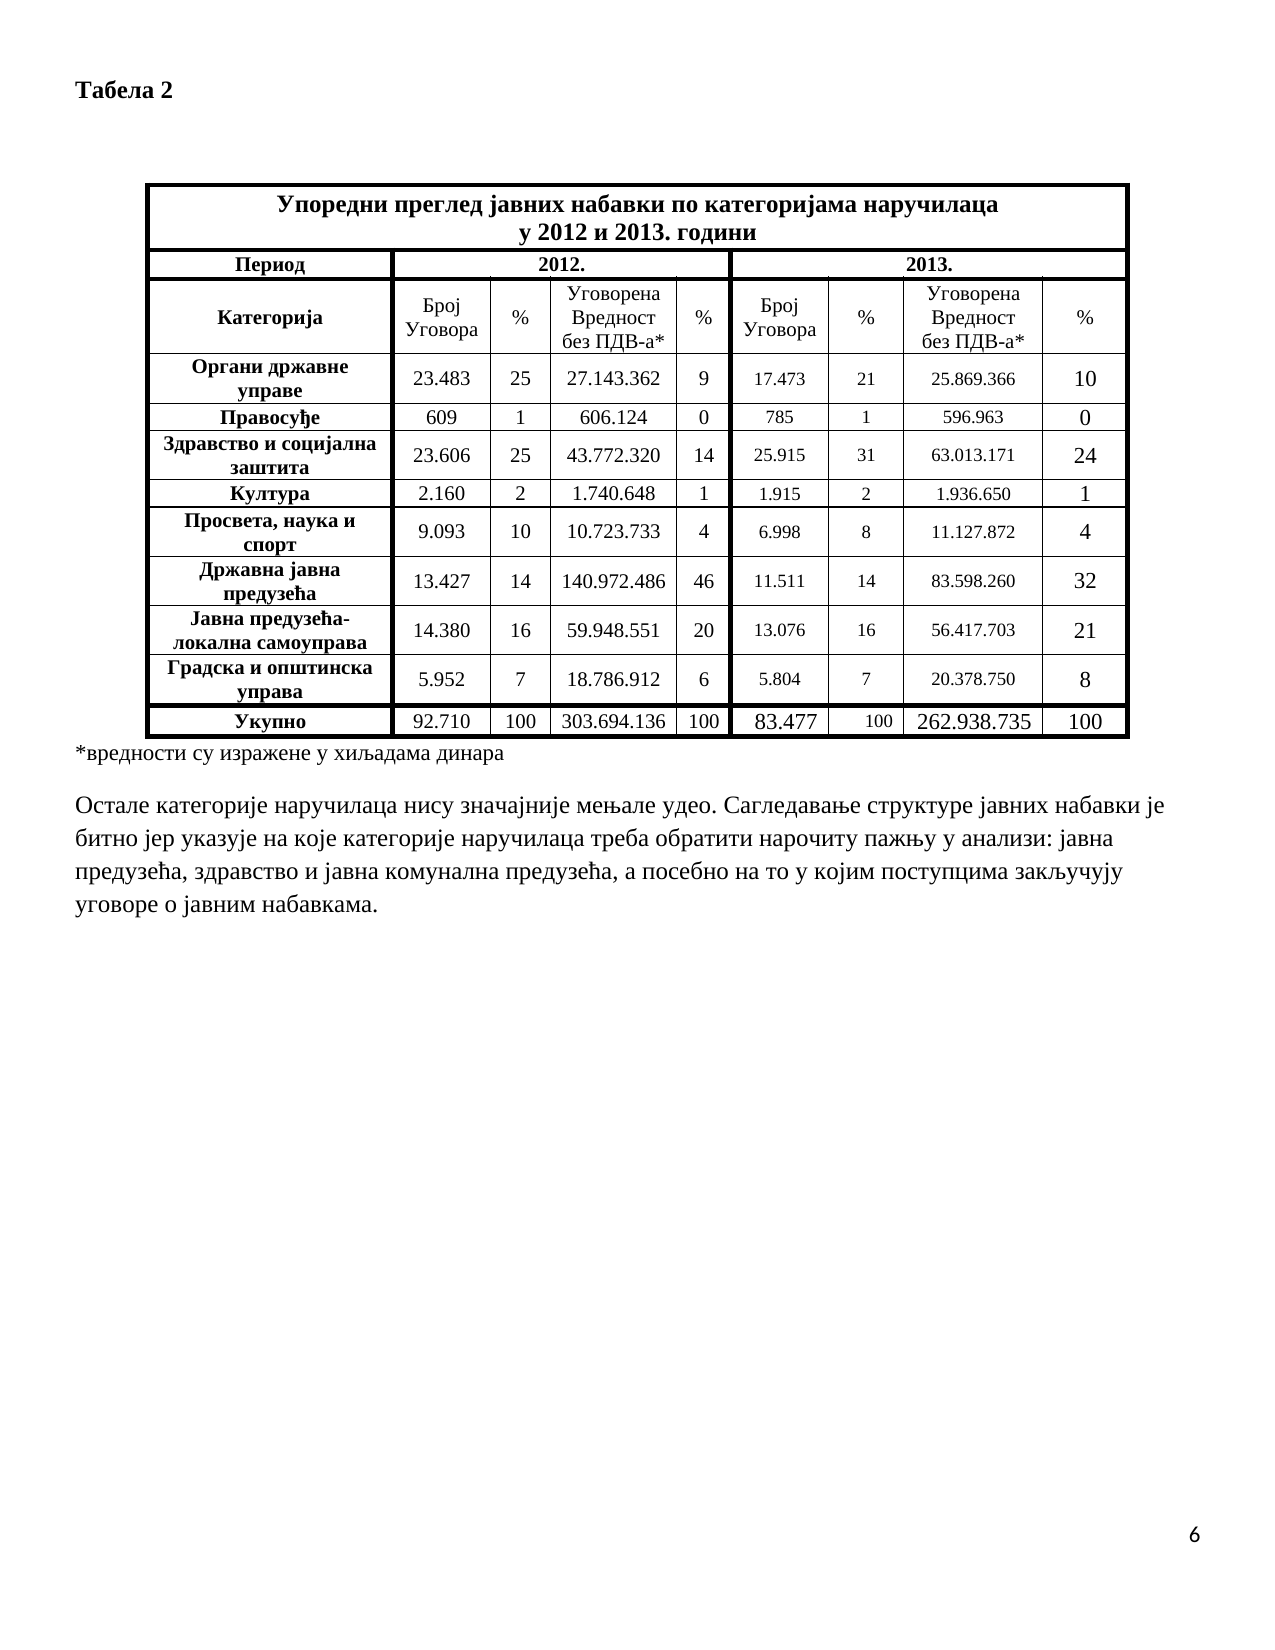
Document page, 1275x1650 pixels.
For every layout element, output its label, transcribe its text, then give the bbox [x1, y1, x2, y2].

table_cell 4 [677, 508, 728, 556]
table_cell 5.804 [733, 655, 828, 703]
table_cell 17.473 [733, 354, 828, 402]
table_cell 63.013.171 [904, 431, 1042, 479]
table_cell 11.127.872 [904, 508, 1042, 556]
table_cell 609 [395, 404, 490, 430]
table_cell 1.936.650 [904, 480, 1042, 506]
table_cell % [829, 281, 903, 353]
table_cell 0 [1043, 404, 1125, 430]
table_cell 140.972.486 [551, 557, 676, 605]
table_cell 785 [733, 404, 828, 430]
table_cell 262.938.735 [904, 708, 1042, 734]
table_cell 21 [829, 354, 903, 402]
table_cell Култура [150, 480, 390, 506]
table_cell Уговорена Вредност без ПДВ-а* [551, 281, 676, 353]
text *вредности су изражене у хиљадама динара [75, 739, 1200, 765]
table_cell 14 [829, 557, 903, 605]
table_cell 100 [491, 708, 550, 734]
table_cell 59.948.551 [551, 606, 676, 654]
table_cell 46 [677, 557, 728, 605]
table_cell 6 [677, 655, 728, 703]
table_cell 10 [1043, 354, 1125, 402]
table_cell 14 [677, 431, 728, 479]
table_cell 1 [829, 404, 903, 430]
table_cell 9.093 [395, 508, 490, 556]
table_cell 83.477 [733, 708, 828, 734]
table_cell 5.952 [395, 655, 490, 703]
table_cell 25.869.366 [904, 354, 1042, 402]
table_cell 1.740.648 [551, 480, 676, 506]
table_cell Органи државне управе [150, 354, 390, 402]
table_cell 23.483 [395, 354, 490, 402]
table_cell 14 [491, 557, 550, 605]
table_cell 18.786.912 [551, 655, 676, 703]
table_cell 16 [491, 606, 550, 654]
table_cell 596.963 [904, 404, 1042, 430]
table_cell 11.511 [733, 557, 828, 605]
table_cell 23.606 [395, 431, 490, 479]
table_cell 606.124 [551, 404, 676, 430]
table_cell 10.723.733 [551, 508, 676, 556]
table_cell 7 [829, 655, 903, 703]
table_cell Период [150, 252, 390, 276]
table_cell 83.598.260 [904, 557, 1042, 605]
table_cell 100 [829, 708, 903, 734]
table_cell 1 [677, 480, 728, 506]
table_cell 1.915 [733, 480, 828, 506]
table_cell 24 [1043, 431, 1125, 479]
table_cell 6.998 [733, 508, 828, 556]
table_cell 14.380 [395, 606, 490, 654]
table_cell 21 [1043, 606, 1125, 654]
table_cell 31 [829, 431, 903, 479]
table_cell 2012. [395, 252, 728, 276]
table_cell Уговорена Вредност без ПДВ-а* [904, 281, 1042, 353]
table_cell 100 [677, 708, 728, 734]
table_cell 25 [491, 431, 550, 479]
table_cell Број Уговора [395, 281, 490, 353]
table_cell 1 [1043, 480, 1125, 506]
table_header Упоредни преглед јавних набавки по категоријама наручилаца у 2012 и 2013. години [150, 187, 1125, 248]
table_cell 92.710 [395, 708, 490, 734]
table_cell Здравство и социјална заштита [150, 431, 390, 479]
table_cell 8 [1043, 655, 1125, 703]
table_cell 8 [829, 508, 903, 556]
text Табела 2 [75, 75, 1200, 104]
table_cell Укупно [150, 708, 390, 734]
table_cell 25.915 [733, 431, 828, 479]
table_cell 2013. [733, 252, 1125, 276]
table_cell 20 [677, 606, 728, 654]
table_cell 4 [1043, 508, 1125, 556]
table_cell % [491, 281, 550, 353]
table_cell 2 [829, 480, 903, 506]
table_cell % [1043, 281, 1125, 353]
table_cell Јавна предузећа-локална самоуправа [150, 606, 390, 654]
table_cell Просвета, наука и спорт [150, 508, 390, 556]
table_cell 100 [1043, 708, 1125, 734]
table_cell Правосуђе [150, 404, 390, 430]
table_cell 7 [491, 655, 550, 703]
table_cell 2.160 [395, 480, 490, 506]
table_cell 9 [677, 354, 728, 402]
table_cell 20.378.750 [904, 655, 1042, 703]
table_cell 25 [491, 354, 550, 402]
table_cell Државна јавна предузећа [150, 557, 390, 605]
table_cell 1 [491, 404, 550, 430]
table_cell Градска и општинска управа [150, 655, 390, 703]
text Остале категорије наручилаца нису значајније мењале удео. Сагледавање структуре јавних набавки је битно јер указује на које категорије наручилаца треба обратити нарочиту пажњу у анализи: јавна предузећа, здравство и јавна комунална предузећа, а посебно на то у којим поступцима закључују уговоре о јавним набавкама. [75, 790, 1200, 918]
table_cell 13.076 [733, 606, 828, 654]
table_cell 10 [491, 508, 550, 556]
table_cell % [677, 281, 728, 353]
table_cell 27.143.362 [551, 354, 676, 402]
table_cell 303.694.136 [551, 708, 676, 734]
table_cell 13.427 [395, 557, 490, 605]
table_cell 0 [677, 404, 728, 430]
table_cell Број Уговора [733, 281, 828, 353]
table_cell 2 [491, 480, 550, 506]
table_cell 43.772.320 [551, 431, 676, 479]
table_cell Категорија [150, 281, 390, 353]
table_cell 32 [1043, 557, 1125, 605]
table_cell 16 [829, 606, 903, 654]
table_cell 56.417.703 [904, 606, 1042, 654]
